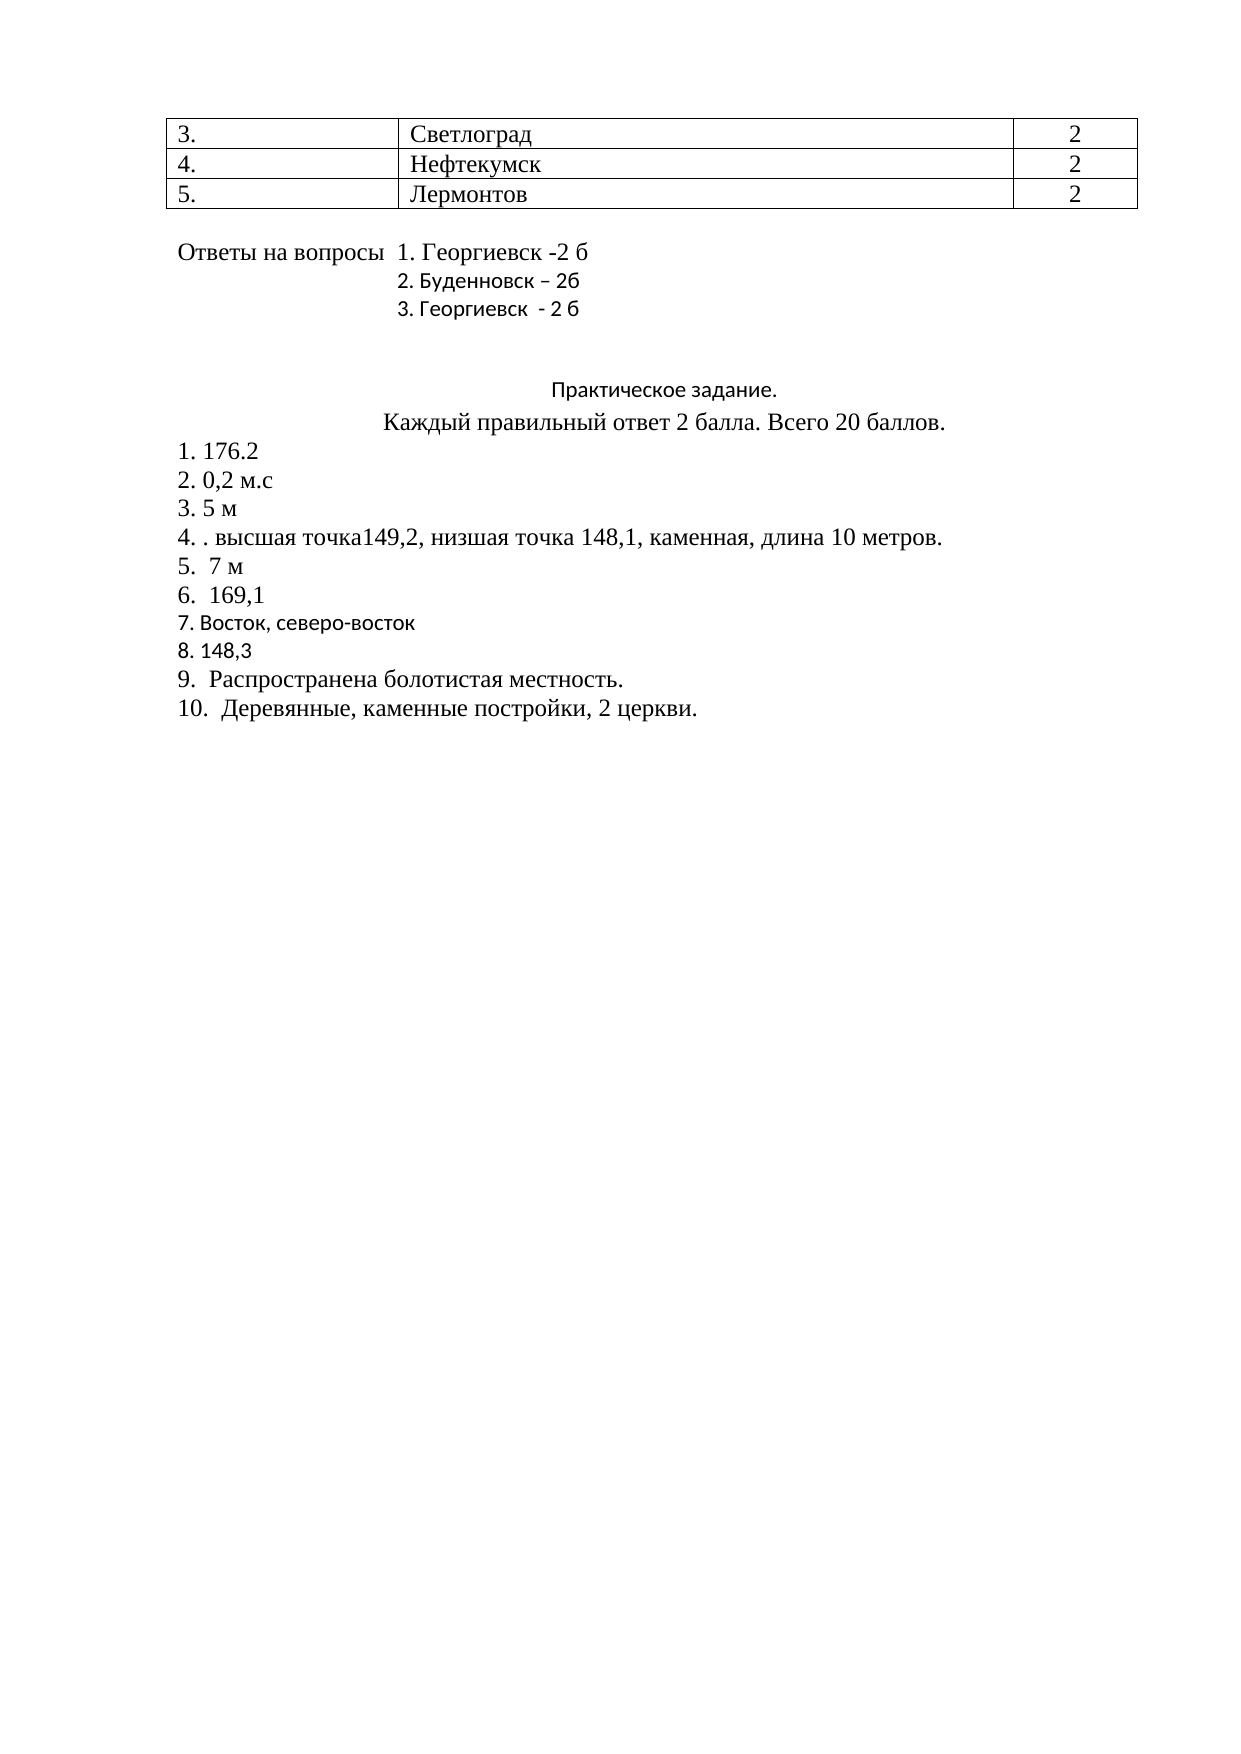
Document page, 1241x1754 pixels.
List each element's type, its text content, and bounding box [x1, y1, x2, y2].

text 10. Деревянные, каменные постройки, 2 церкви. [177, 693, 1152, 722]
table_cell 4. [167, 149, 398, 178]
text Каждый правильный ответ 2 балла. Всего 20 баллов. [177, 407, 1152, 436]
text 2. 0,2 м.с [177, 465, 1152, 493]
table_cell 5. [167, 179, 398, 207]
text 9. Распространена болотистая местность. [177, 664, 1152, 693]
text 5. 7 м [177, 551, 1152, 580]
text 7. Восток, северо-восток [177, 608, 1152, 637]
table_cell Лермонтов [399, 179, 1013, 207]
text Практическое задание. [177, 375, 1152, 403]
table_cell 2 [1014, 179, 1137, 207]
list 2. Буденновск – 2б [263, 266, 1152, 294]
list 3. Георгиевск - 2 б [263, 294, 1152, 322]
table_cell Нефтекумск [399, 149, 1013, 178]
table_cell 2 [1014, 149, 1137, 178]
text 1. 176.2 [177, 436, 1152, 465]
text 8. 148,3 [177, 637, 1152, 664]
table_cell 2 [1014, 119, 1137, 148]
text 6. 169,1 [177, 580, 1152, 608]
table_cell 3. [167, 119, 398, 148]
text 3. 5 м [177, 493, 1152, 522]
table_cell Светлоград [399, 119, 1013, 148]
text Ответы на вопросы 1. Георгиевск -2 б [177, 237, 1152, 266]
text 4. . высшая точка149,2, низшая точка 148,1, каменная, длина 10 метров. [177, 522, 1152, 551]
